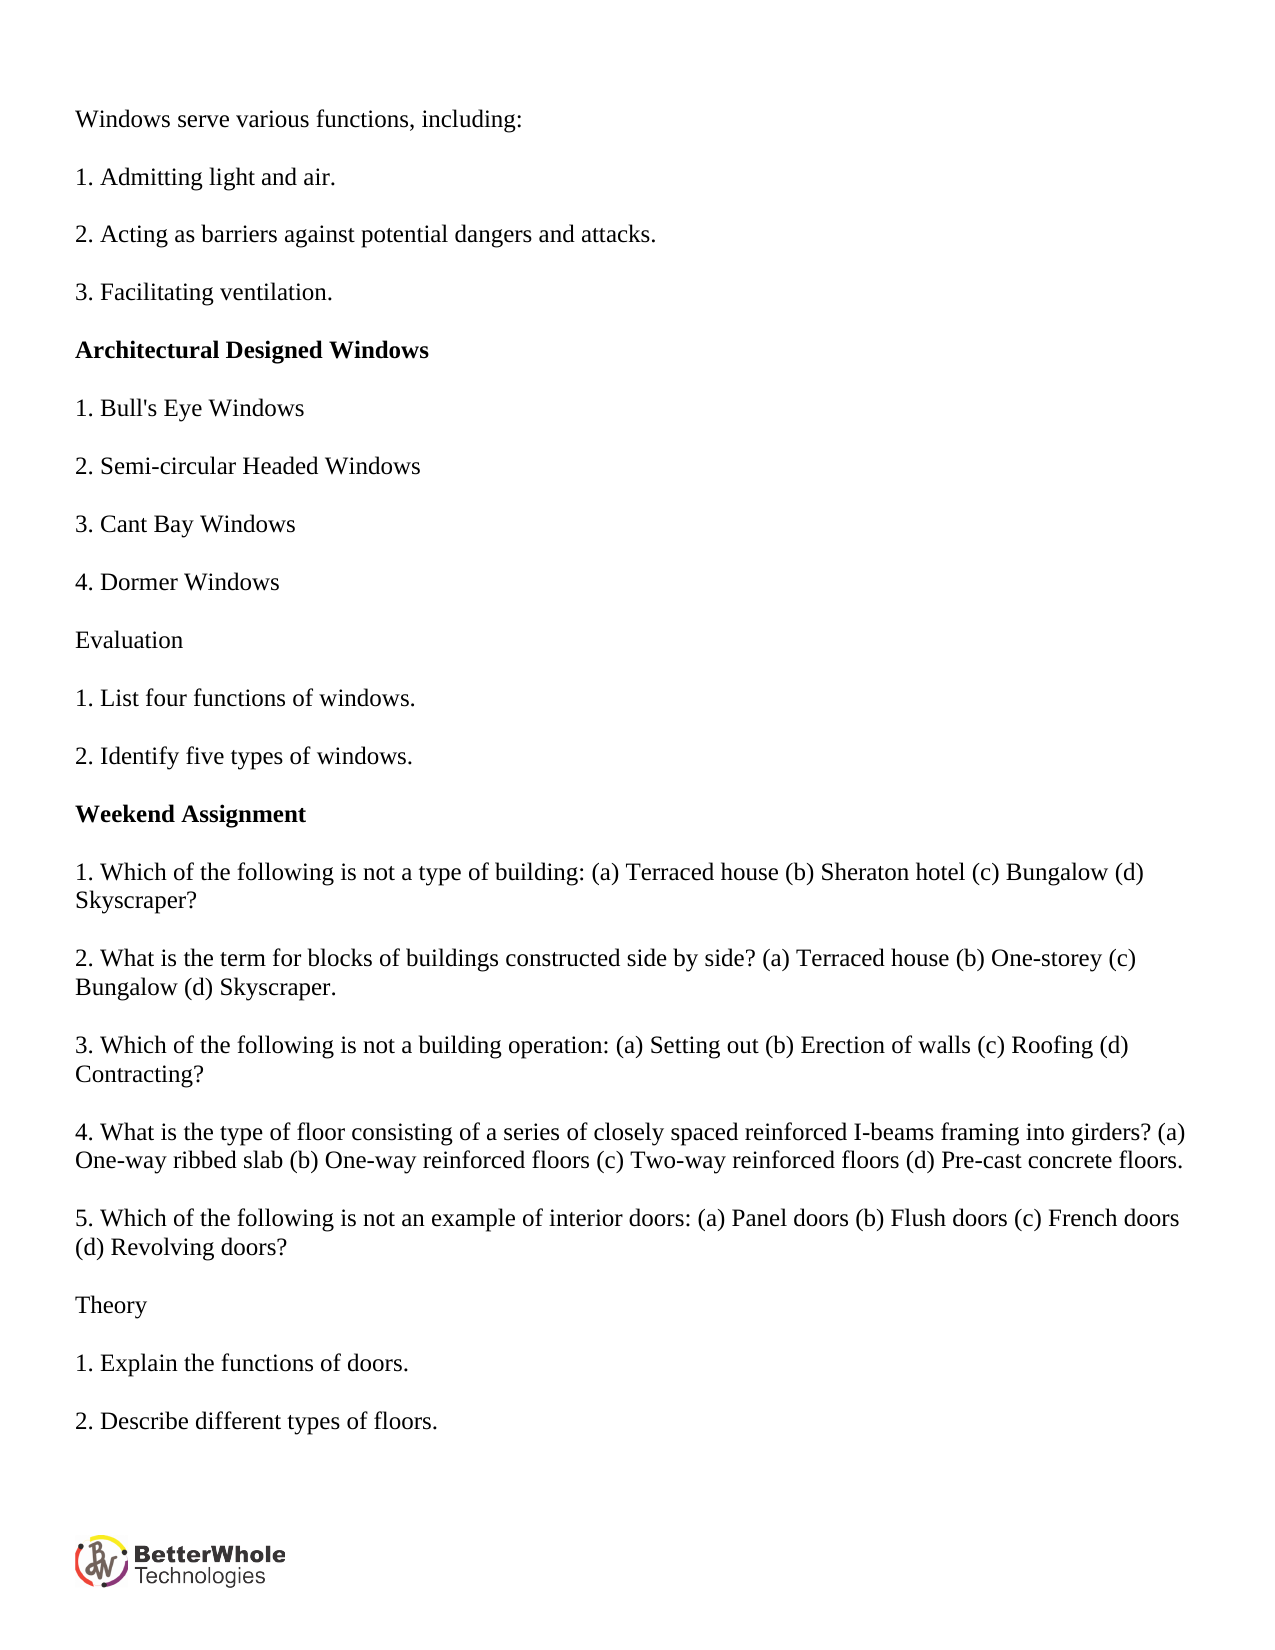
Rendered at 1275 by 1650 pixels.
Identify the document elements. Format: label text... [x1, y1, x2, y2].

text 3. Which of the following is not a building operation: (a) Setting out (b) Erection of walls (c) Roofing (d) Contracting? [75, 1030, 1200, 1087]
text 2. Semi-circular Headed Windows [75, 451, 1200, 480]
text 1. Bull's Eye Windows [75, 393, 1200, 422]
text 3. Cant Bay Windows [75, 509, 1200, 538]
text Weekend Assignment [75, 799, 1200, 827]
text Windows serve various functions, including: [75, 104, 1200, 132]
text 4. What is the type of floor consisting of a series of closely spaced reinforced I-beams framing into girders? (a) One-way ribbed slab (b) One-way reinforced floors (c) Two-way reinforced floors (d) Pre-cast concrete floors. [75, 1117, 1200, 1174]
text Theory [75, 1290, 1200, 1319]
text 2. Acting as barriers against potential dangers and attacks. [75, 219, 1200, 248]
text 2. What is the term for blocks of buildings constructed side by side? (a) Terraced house (b) One-storey (c) Bungalow (d) Skyscraper. [75, 943, 1200, 1001]
picture [75, 1535, 285, 1588]
text 2. Identify five types of windows. [75, 741, 1200, 769]
text 1. Explain the functions of doors. [75, 1348, 1200, 1377]
text Architectural Designed Windows [75, 335, 1200, 364]
text 5. Which of the following is not an example of interior doors: (a) Panel doors (b) Flush doors (c) French doors (d) Revolving doors? [75, 1203, 1200, 1261]
text 1. Which of the following is not a type of building: (a) Terraced house (b) Sheraton hotel (c) Bungalow (d) Skyscraper? [75, 857, 1200, 914]
text Evaluation [75, 625, 1200, 654]
text 1. List four functions of windows. [75, 683, 1200, 712]
text 3. Facilitating ventilation. [75, 277, 1200, 306]
text 4. Dormer Windows [75, 567, 1200, 596]
text 2. Describe different types of floors. [75, 1406, 1200, 1434]
text 1. Admitting light and air. [75, 162, 1200, 190]
